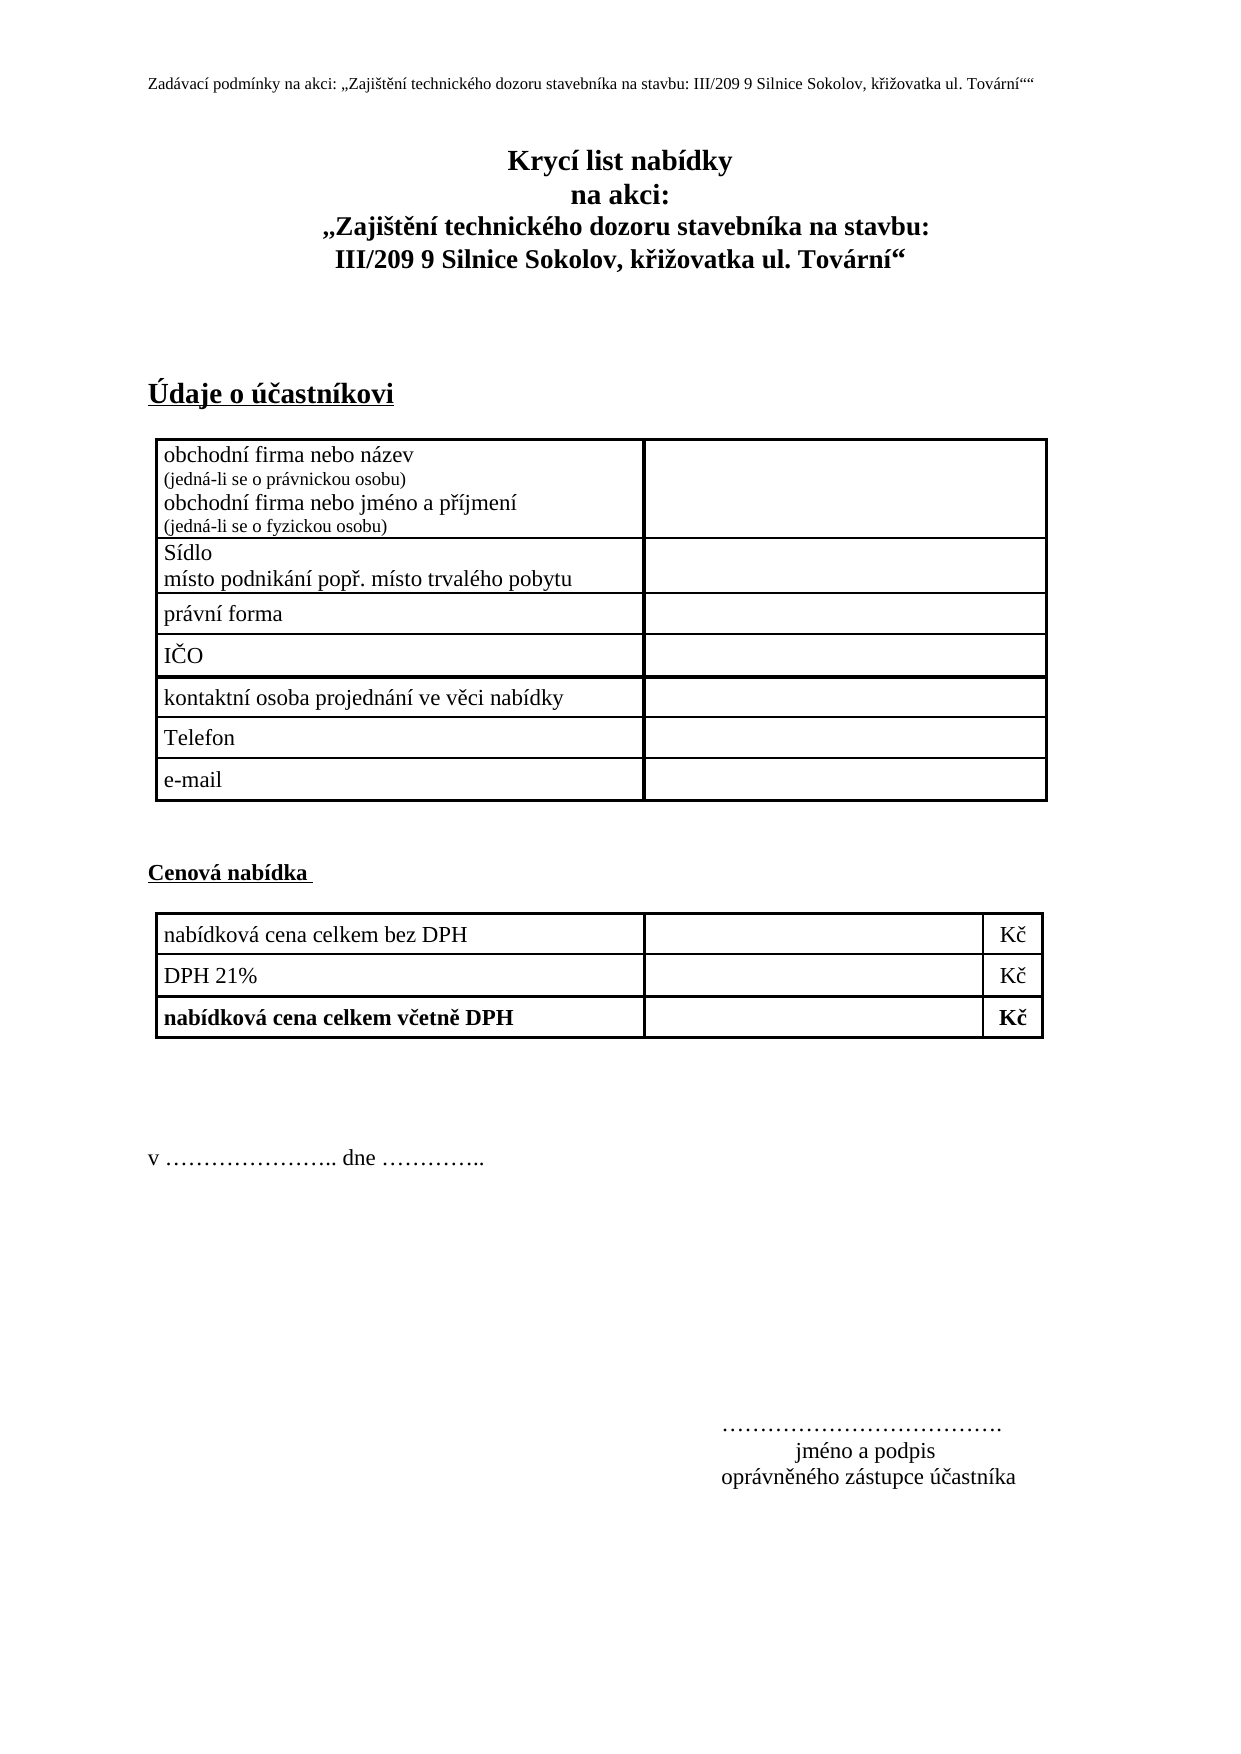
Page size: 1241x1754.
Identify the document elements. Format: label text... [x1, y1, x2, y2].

table_header obchodní firma nebo název (jedná-li se o právnickou osobu) obchodní firma nebo jméno a příjmení (jedná-li se o fyzickou osobu) [158, 441, 642, 537]
table_cell Kč [984, 955, 1041, 994]
text ………………………………. [664, 1410, 1092, 1437]
table_cell kontaktní osoba projednání ve věci nabídky [158, 679, 642, 716]
table_cell Sídlo místo podnikání popř. místo trvalého pobytu [158, 539, 642, 592]
text Krycí list nabídky [148, 143, 1092, 177]
table_cell DPH 21% [158, 955, 643, 994]
table_header [646, 441, 1045, 537]
text ,,Zajištění technického dozoru stavebníka na stavbu: [148, 210, 1092, 242]
table_cell nabídková cena celkem včetně DPH [158, 998, 643, 1036]
table_cell [646, 635, 1045, 674]
subtitle Údaje o účastníkovi [148, 376, 1092, 409]
table_cell [646, 998, 982, 1036]
table_cell [646, 955, 982, 994]
table_cell Kč [984, 998, 1041, 1036]
table_cell právní forma [158, 594, 642, 633]
table_cell Telefon [158, 718, 642, 757]
text na akci: [148, 177, 1092, 210]
table_cell e-mail [158, 759, 642, 798]
table_cell [646, 594, 1045, 633]
table_cell [646, 539, 1045, 592]
table_cell [646, 718, 1045, 757]
text jméno a podpis [590, 1437, 1092, 1463]
text oprávněného zástupce účastníka [590, 1463, 1092, 1489]
table_header [646, 915, 982, 953]
text v ………………….. dne ………….. [148, 1144, 1092, 1171]
table_header Kč [984, 915, 1041, 953]
subtitle Cenová nabídka [148, 859, 1092, 886]
table_cell [646, 679, 1045, 716]
text III/209 9 Silnice Sokolov, křižovatka ul. Tovární“ [148, 242, 1092, 275]
table_cell [646, 759, 1045, 798]
table_cell IČO [158, 635, 642, 674]
table_header nabídková cena celkem bez DPH [158, 915, 643, 953]
